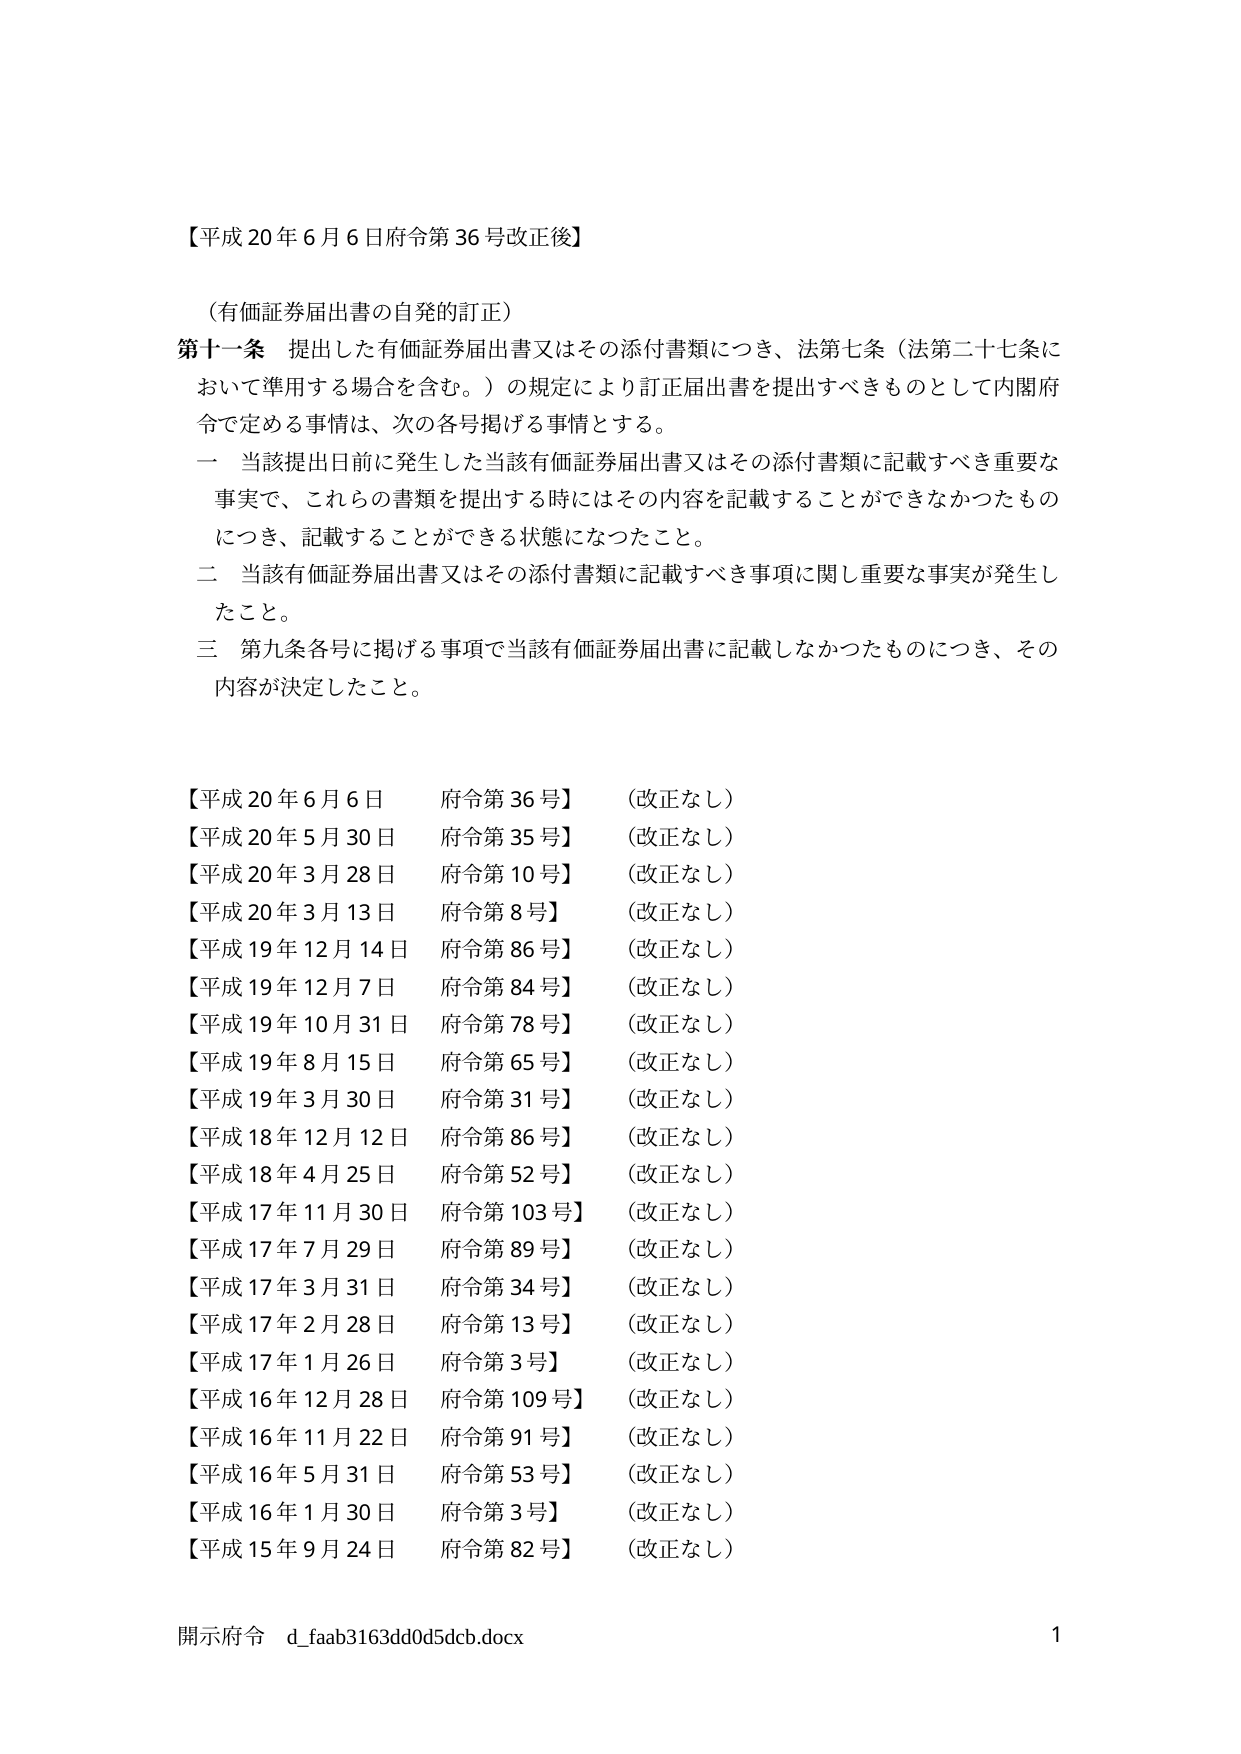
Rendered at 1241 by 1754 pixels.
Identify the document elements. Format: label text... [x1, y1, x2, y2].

text 【平成16年12月28日 府令第109号】 （改正なし） [177, 1379, 1063, 1417]
text 二 当該有価証券届出書又はその添付書類に記載すべき事項に関し重要な事実が発生したこと。 [196, 554, 1063, 629]
text 【平成20年3月13日 府令第8号】 （改正なし） [177, 892, 1063, 929]
text 【平成16年5月31日 府令第53号】 （改正なし） [177, 1454, 1063, 1492]
text 【平成17年1月26日 府令第3号】 （改正なし） [177, 1342, 1063, 1379]
text 【平成19年3月30日 府令第31号】 （改正なし） [177, 1079, 1063, 1117]
text 三 第九条各号に掲げる事項で当該有価証券届出書に記載しなかつたものにつき、その内容が決定したこと。 [196, 629, 1063, 704]
text 【平成18年12月12日 府令第86号】 （改正なし） [177, 1117, 1063, 1154]
text 【平成17年2月28日 府令第13号】 （改正なし） [177, 1304, 1063, 1342]
text 【平成17年11月30日 府令第103号】 （改正なし） [177, 1192, 1063, 1229]
text 【平成19年8月15日 府令第65号】 （改正なし） [177, 1042, 1063, 1079]
text 【平成20年5月30日 府令第35号】 （改正なし） [177, 817, 1063, 854]
text 【平成19年10月31日 府令第78号】 （改正なし） [177, 1004, 1063, 1042]
text 第十一条 提出した有価証券届出書又はその添付書類につき、法第七条（法第二十七条において準用する場合を含む。）の規定により訂正届出書を提出すべきものとして内閣府令で定める事情は、次の各号掲げる事情とする。 [177, 329, 1063, 442]
text 【平成20年6月6日 府令第36号】 （改正なし） [177, 779, 1063, 817]
text 【平成16年11月22日 府令第91号】 （改正なし） [177, 1417, 1063, 1454]
text 【平成19年12月14日 府令第86号】 （改正なし） [177, 929, 1063, 967]
text 【平成19年12月7日 府令第84号】 （改正なし） [177, 967, 1063, 1004]
text 【平成20年6月6日府令第36号改正後】 [177, 217, 1063, 254]
text 一 当該提出日前に発生した当該有価証券届出書又はその添付書類に記載すべき重要な事実で、これらの書類を提出する時にはその内容を記載することができなかつたものにつき、記載することができる状態になつたこと。 [196, 442, 1063, 554]
text 【平成15年9月24日 府令第82号】 （改正なし） [177, 1529, 1063, 1567]
text （有価証券届出書の自発的訂正） [196, 292, 1063, 329]
text 【平成17年3月31日 府令第34号】 （改正なし） [177, 1267, 1063, 1304]
text 【平成17年7月29日 府令第89号】 （改正なし） [177, 1229, 1063, 1267]
text 【平成20年3月28日 府令第10号】 （改正なし） [177, 854, 1063, 892]
text 【平成18年4月25日 府令第52号】 （改正なし） [177, 1154, 1063, 1192]
text 【平成16年1月30日 府令第3号】 （改正なし） [177, 1492, 1063, 1529]
